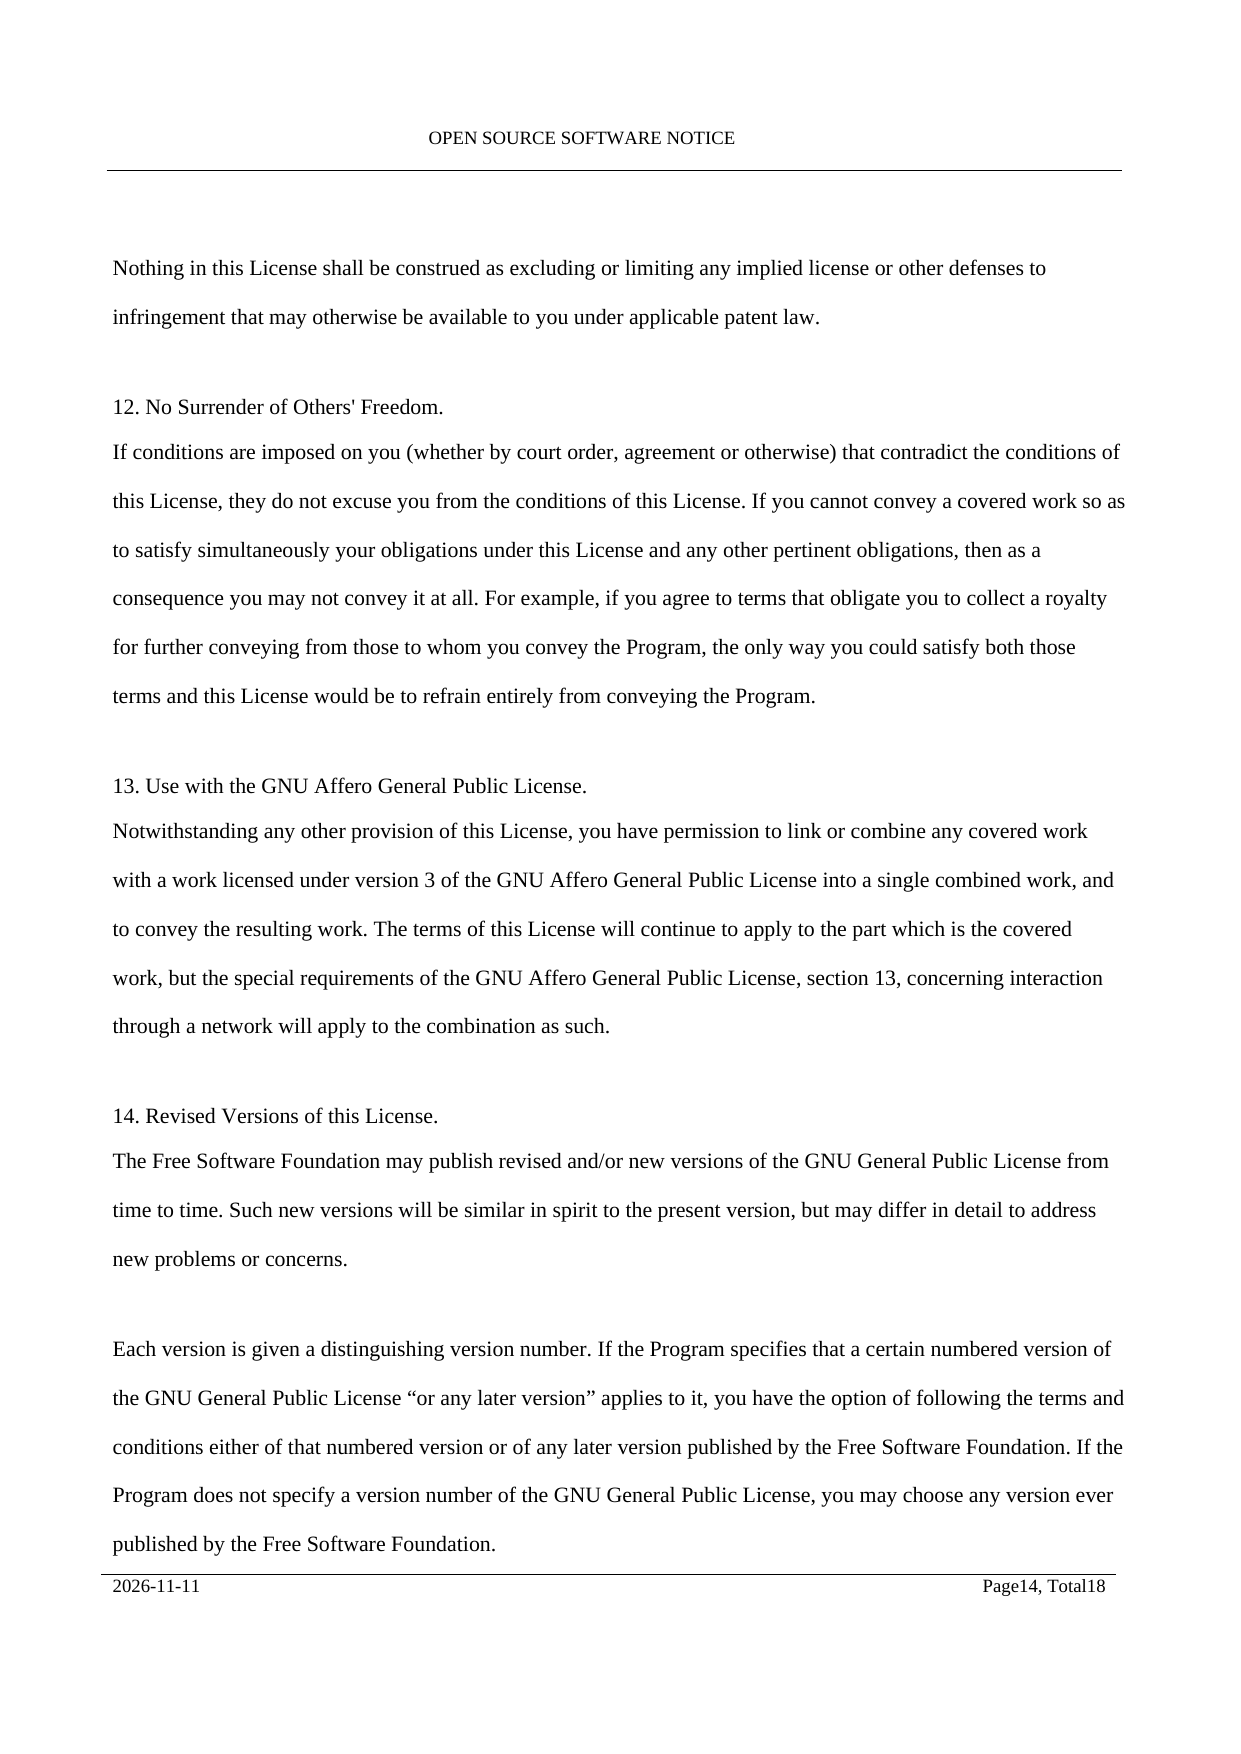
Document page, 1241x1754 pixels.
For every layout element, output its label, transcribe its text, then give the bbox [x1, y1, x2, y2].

text 13. Use with the GNU Affero General Public License. [112, 769, 1128, 802]
text If conditions are imposed on you (whether by court order, agreement or otherwise) that contradict the conditions of this License, they do not excuse you from the conditions of this License. If you cannot convey a covered work so as to satisfy simultaneously your obligations under this License and any other pertinent obligations, then as a consequence you may not convey it at all. For example, if you agree to terms that obligate you to collect a royalty for further conveying from those to whom you convey the Program, the only way you could satisfy both those terms and this License would be to refrain entirely from conveying the Program. [112, 436, 1128, 712]
text 12. No Surrender of Others' Freedom. [112, 390, 1128, 423]
text 14. Revised Versions of this License. [112, 1100, 1128, 1132]
text Nothing in this License shall be construed as excluding or limiting any implied license or other defenses to infringement that may otherwise be available to you under applicable patent law. [112, 251, 1128, 333]
text Each version is given a distinguishing version number. If the Program specifies that a certain numbered version of the GNU General Public License “or any later version” applies to it, you have the option of following the terms and conditions either of that numbered version or of any later version published by the Free Software Foundation. If the Program does not specify a version number of the GNU General Public License, you may choose any version ever published by the Free Software Foundation. [112, 1333, 1128, 1560]
text The Free Software Foundation may publish revised and/or new versions of the GNU General Public License from time to time. Such new versions will be similar in spirit to the present version, but may differ in detail to address new problems or concerns. [112, 1145, 1128, 1275]
text Notwithstanding any other provision of this License, you have permission to link or combine any covered work with a work licensed under version 3 of the GNU Affero General Public License into a single combined work, and to convey the resulting work. The terms of this License will continue to apply to the part which is the covered work, but the special requirements of the GNU Affero General Public License, section 13, concerning interaction through a network will apply to the combination as such. [112, 814, 1128, 1042]
